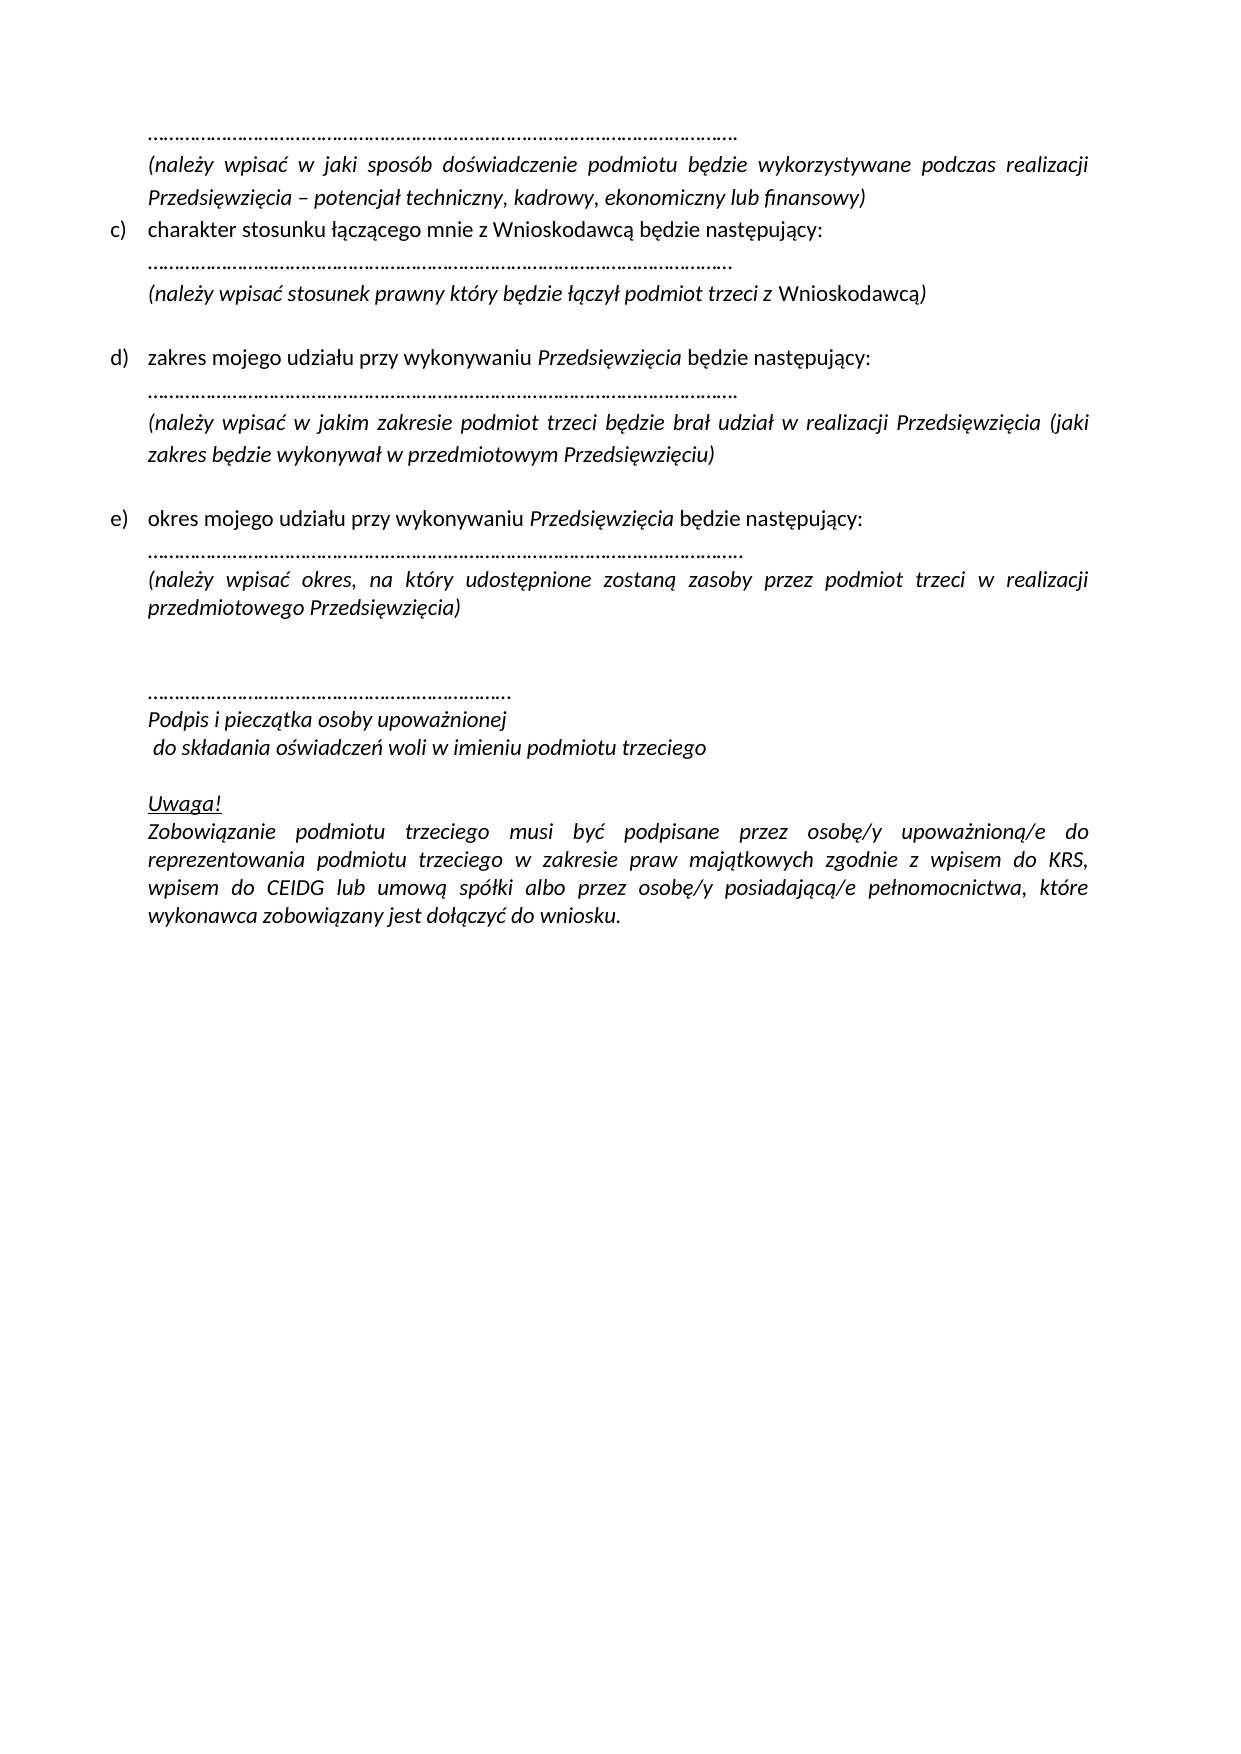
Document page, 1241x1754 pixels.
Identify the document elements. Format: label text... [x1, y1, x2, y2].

text (należy wpisać stosunek prawny który będzie łączył podmiot trzeci z Wnioskodawcą) [148, 279, 1093, 307]
text …………………………………………………………………………………………………. [148, 118, 1093, 146]
list charakter stosunku łączącego mnie z Wnioskodawcą będzie następujący: [110, 215, 1093, 243]
text ………………………………………………………………………………………………….. [148, 537, 1093, 565]
list zakres mojego udziału przy wykonywaniu Przedsięwzięcia będzie następujący: [110, 343, 1093, 372]
text ………………………………………………………………………………………………… [148, 247, 1093, 275]
text do składania oświadczeń woli w imieniu podmiotu trzeciego [148, 733, 1093, 761]
text …………………………………………………………… [148, 677, 1093, 705]
text (należy wpisać okres, na który udostępnione zostaną zasoby przez podmiot trzeci w realizacji przedmiotowego Przedsięwzięcia) [148, 565, 1093, 621]
text Uwaga! [148, 789, 1093, 817]
text Podpis i pieczątka osoby upoważnionej [148, 705, 1093, 733]
text (należy wpisać w jaki sposób doświadczenie podmiotu będzie wykorzystywane podczas realizacji Przedsięwzięcia – potencjał techniczny, kadrowy, ekonomiczny lub finansowy) [148, 150, 1093, 211]
text Zobowiązanie podmiotu trzeciego musi być podpisane przez osobę/y upoważnioną/e do reprezentowania podmiotu trzeciego w zakresie praw majątkowych zgodnie z wpisem do KRS, wpisem do CEIDG lub umową spółki albo przez osobę/y posiadającą/e pełnomocnictwa, które wykonawca zobowiązany jest dołączyć do wniosku. [148, 817, 1093, 929]
list okres mojego udziału przy wykonywaniu Przedsięwzięcia będzie następujący: [110, 504, 1093, 532]
text …………………………………………………………………………………………………. [148, 376, 1093, 404]
text (należy wpisać w jakim zakresie podmiot trzeci będzie brał udział w realizacji Przedsięwzięcia (jaki zakres będzie wykonywał w przedmiotowym Przedsięwzięciu) [148, 408, 1093, 468]
